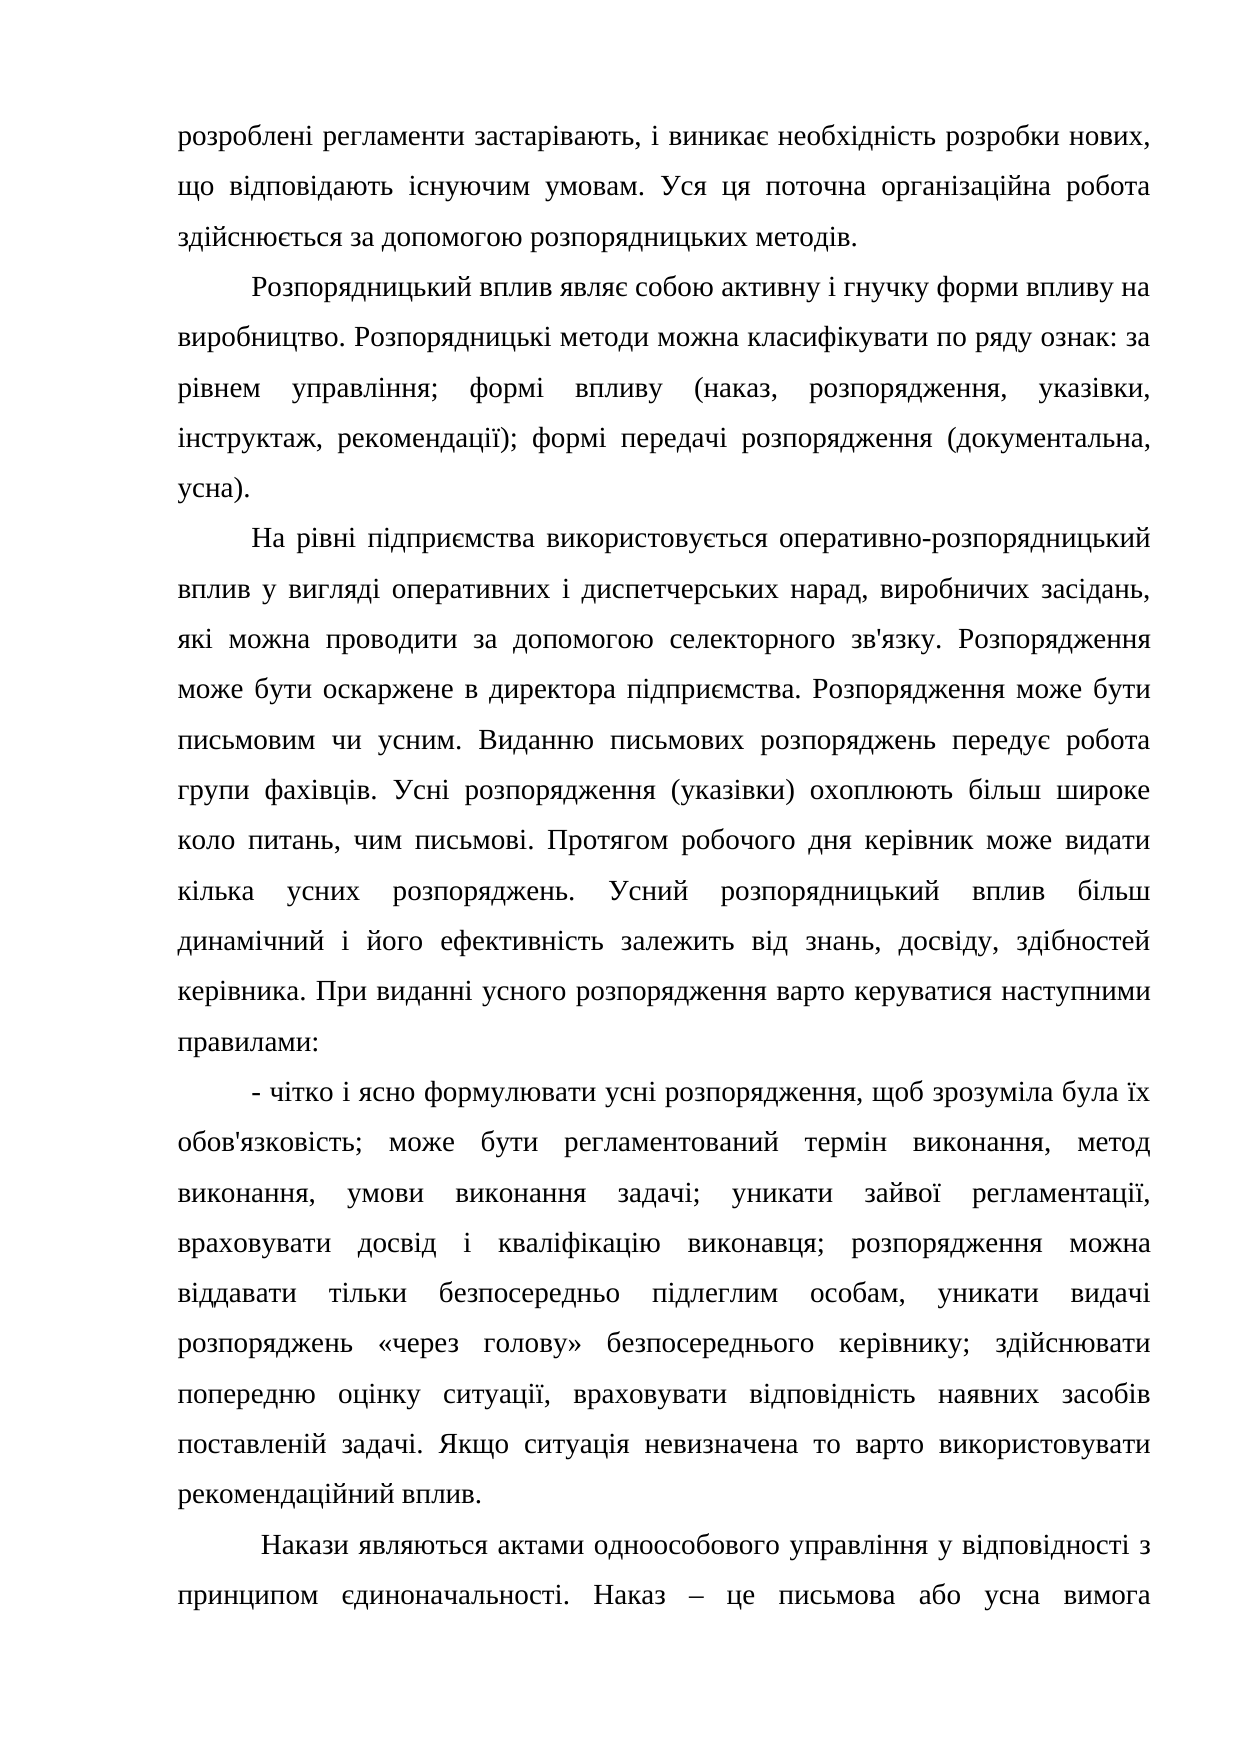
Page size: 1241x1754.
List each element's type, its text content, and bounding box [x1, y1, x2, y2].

text На рівні підприємства використовується оперативно-розпорядницький вплив у вигляді оперативних і диспетчерських нарад, виробничих засідань, які можна проводити за допомогою селекторного зв'язку. Розпорядження може бути оскаржене в директора підприємства. Розпорядження може бути письмовим чи усним. Виданню письмових розпоряджень передує робота групи фахівців. Усні розпорядження (указівки) охоплюють більш широке коло питань, чим письмові. Протягом робочого дня керівник може видати кілька усних розпоряджень. Усний розпорядницький вплив більш динамічний і його ефективність залежить від знань, досвіду, здібностей керівника. При виданні усного розпорядження варто керуватися наступними правилами: [177, 521, 1152, 1057]
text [177, 1527, 1152, 1611]
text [177, 118, 1152, 252]
text Розпорядницький вплив являє собою активну і гнучку форми впливу на виробництво. Розпорядницькі методи можна класифікувати по ряду ознак: за рівнем управління; формі впливу (наказ, розпорядження, указівки, інструктаж, рекомендації); формі передачі розпорядження (документальна, усна). [177, 269, 1152, 504]
text - чітко і ясно формулювати усні розпорядження, щоб зрозуміла була їх обов'язковість; може бути регламентований термін виконання, метод виконання, умови виконання задачі; уникати зайвої регламентації, враховувати досвід і кваліфікацію виконавця; розпорядження можна віддавати тільки безпосередньо підлеглим особам, уникати видачі розпоряджень «через голову» безпосереднього керівнику; здійснювати попередню оцінку ситуації, враховувати відповідність наявних засобів поставленій задачі. Якщо ситуація невизначена то варто використовувати рекомендаційний вплив. [177, 1074, 1152, 1510]
